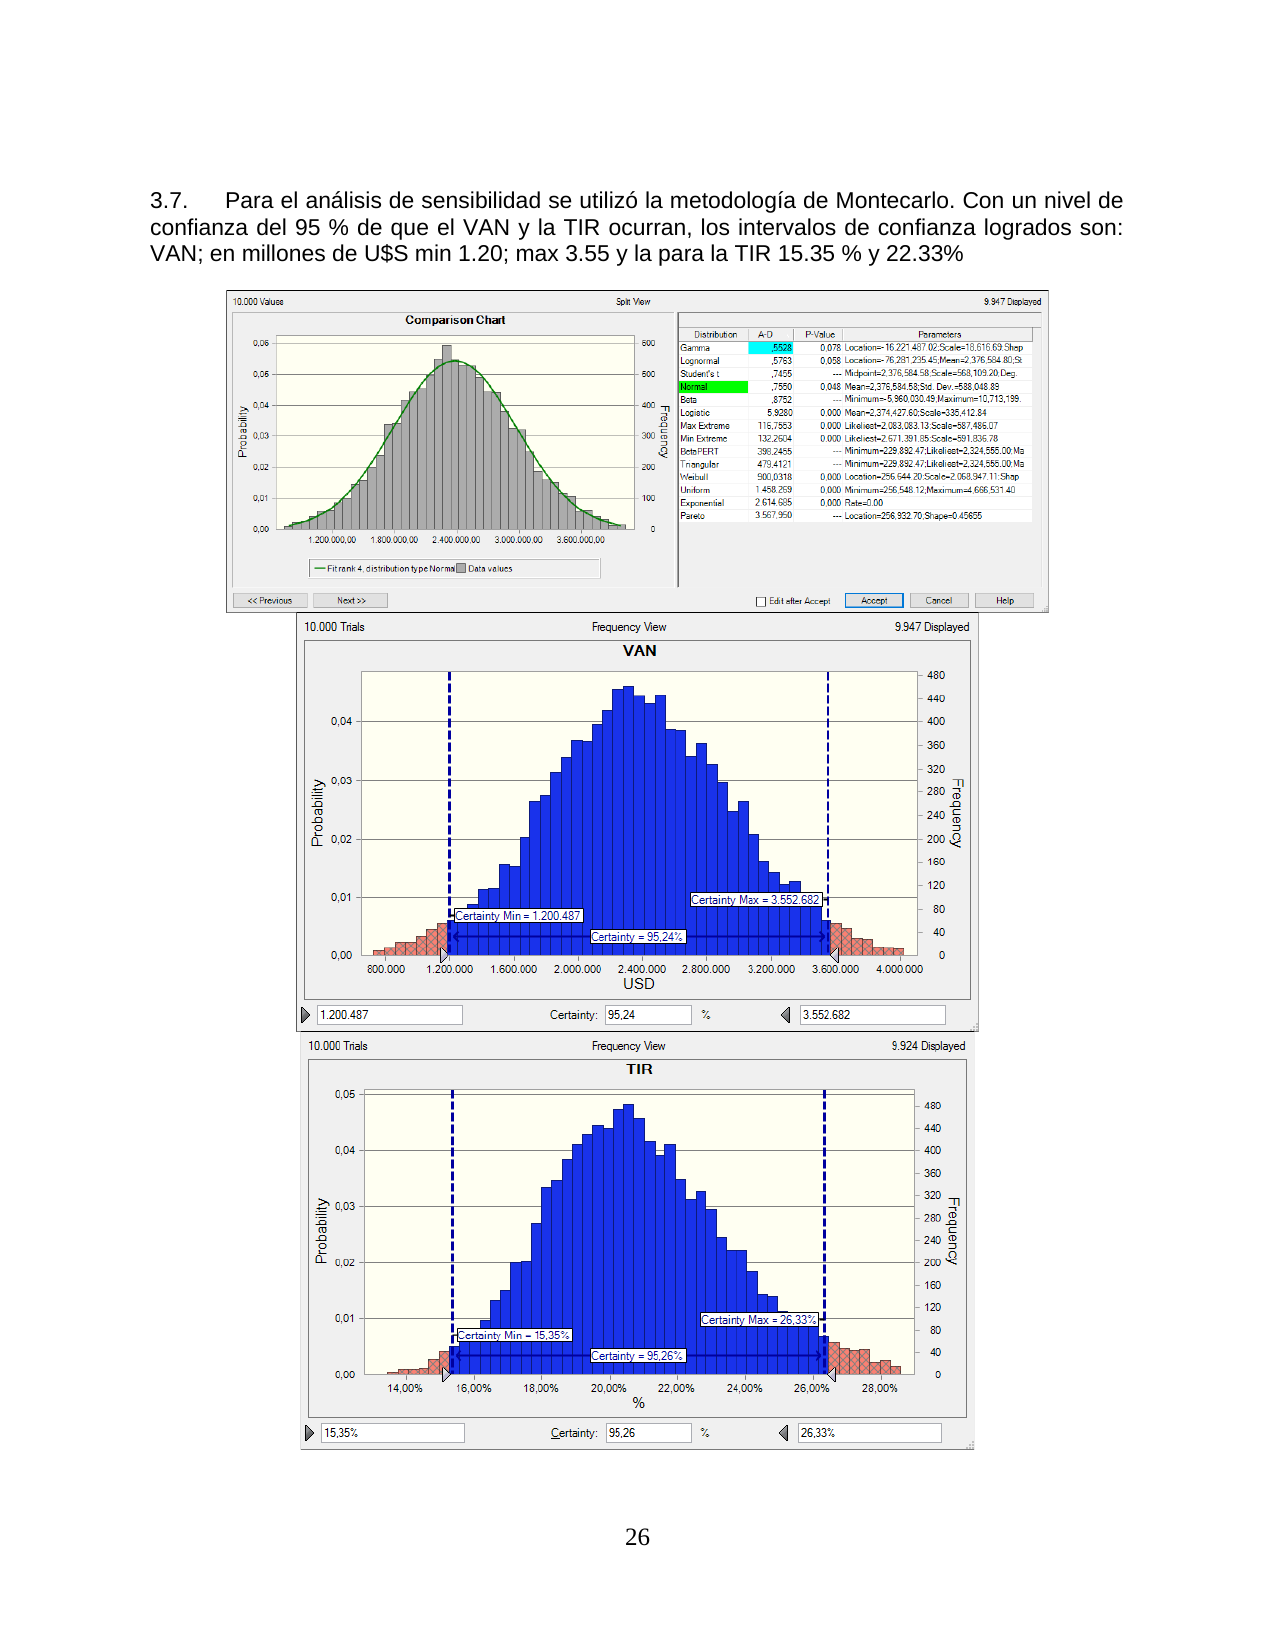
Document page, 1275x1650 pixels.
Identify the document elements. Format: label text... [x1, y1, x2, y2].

picture [226, 290, 1049, 1450]
list Para el análisis de sensibilidad se utilizó la metodología de Montecarlo. Con un nivel de confianza del 95 % de que el VAN y la TIR ocurran, los intervalos de confianza logrados son: VAN; en millones de U$S min 1.20; max 3.55 y la para la TIR 15.35 % y 22.33% [150, 187, 1125, 267]
